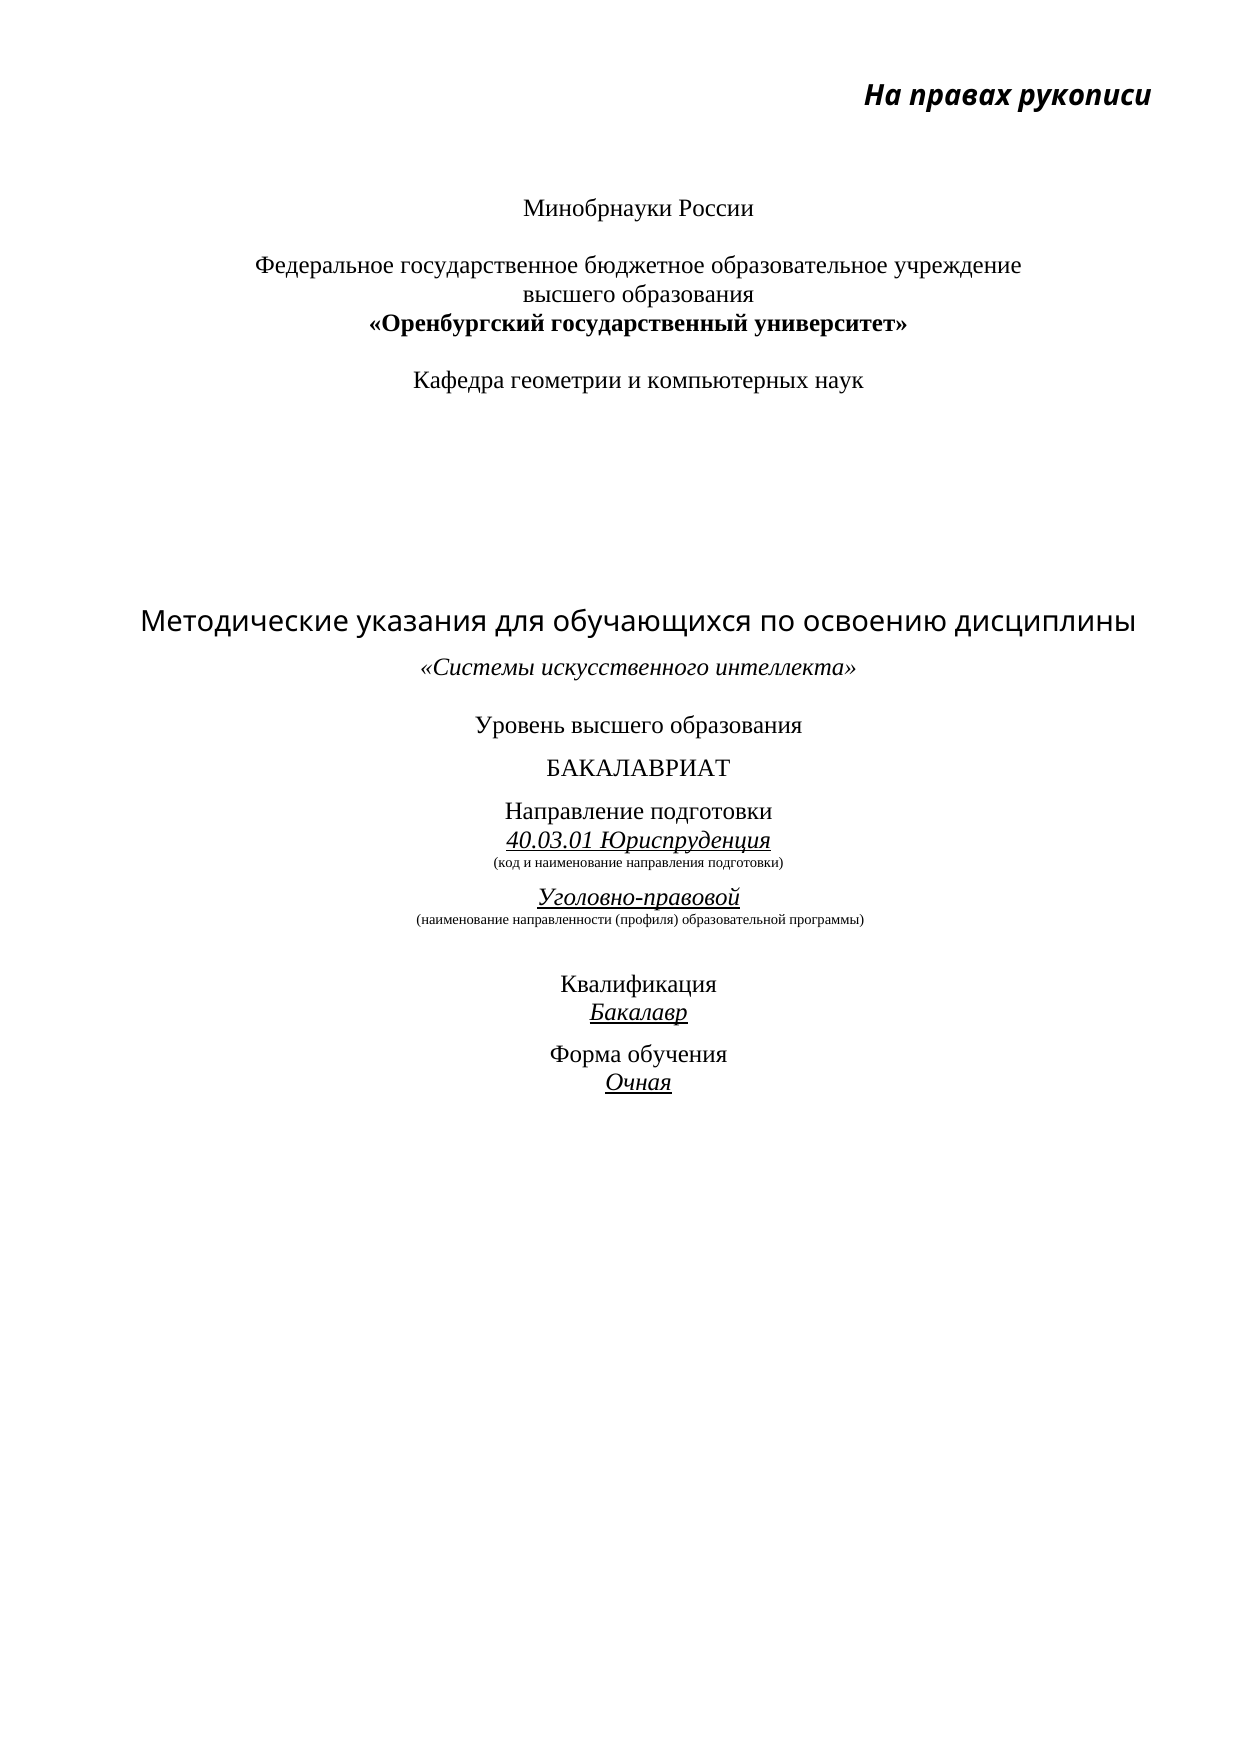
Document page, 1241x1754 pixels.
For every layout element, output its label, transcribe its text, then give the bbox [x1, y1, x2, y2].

text Методические указания для обучающихся по освоению дисциплины [125, 600, 1152, 640]
text Направление подготовки [125, 796, 1152, 825]
text (наименование направленности (профиля) образовательной программы) [125, 911, 1152, 940]
text Уровень высшего образования [125, 710, 1152, 739]
text БАКАЛАВРИАТ [125, 753, 1152, 782]
text (код и наименование направления подготовки) [125, 854, 1152, 882]
text Федеральное государственное бюджетное образовательное учреждение [125, 250, 1152, 279]
text Кафедра геометрии и компьютерных наук [125, 365, 1152, 394]
text «Системы искусственного интеллекта» [125, 652, 1152, 681]
text Форма обучения [125, 1039, 1152, 1067]
text Уголовно-правовой [125, 882, 1152, 911]
text Квалификация [125, 969, 1152, 997]
text 40.03.01 Юриспруденция [125, 825, 1152, 854]
text Минобрнауки России [125, 193, 1152, 222]
text Очная [125, 1067, 1152, 1096]
text высшего образования [125, 279, 1152, 308]
text Бакалавр [125, 997, 1152, 1026]
text «Оренбургский государственный университет» [125, 308, 1152, 337]
text На правах рукописи [125, 74, 1152, 113]
